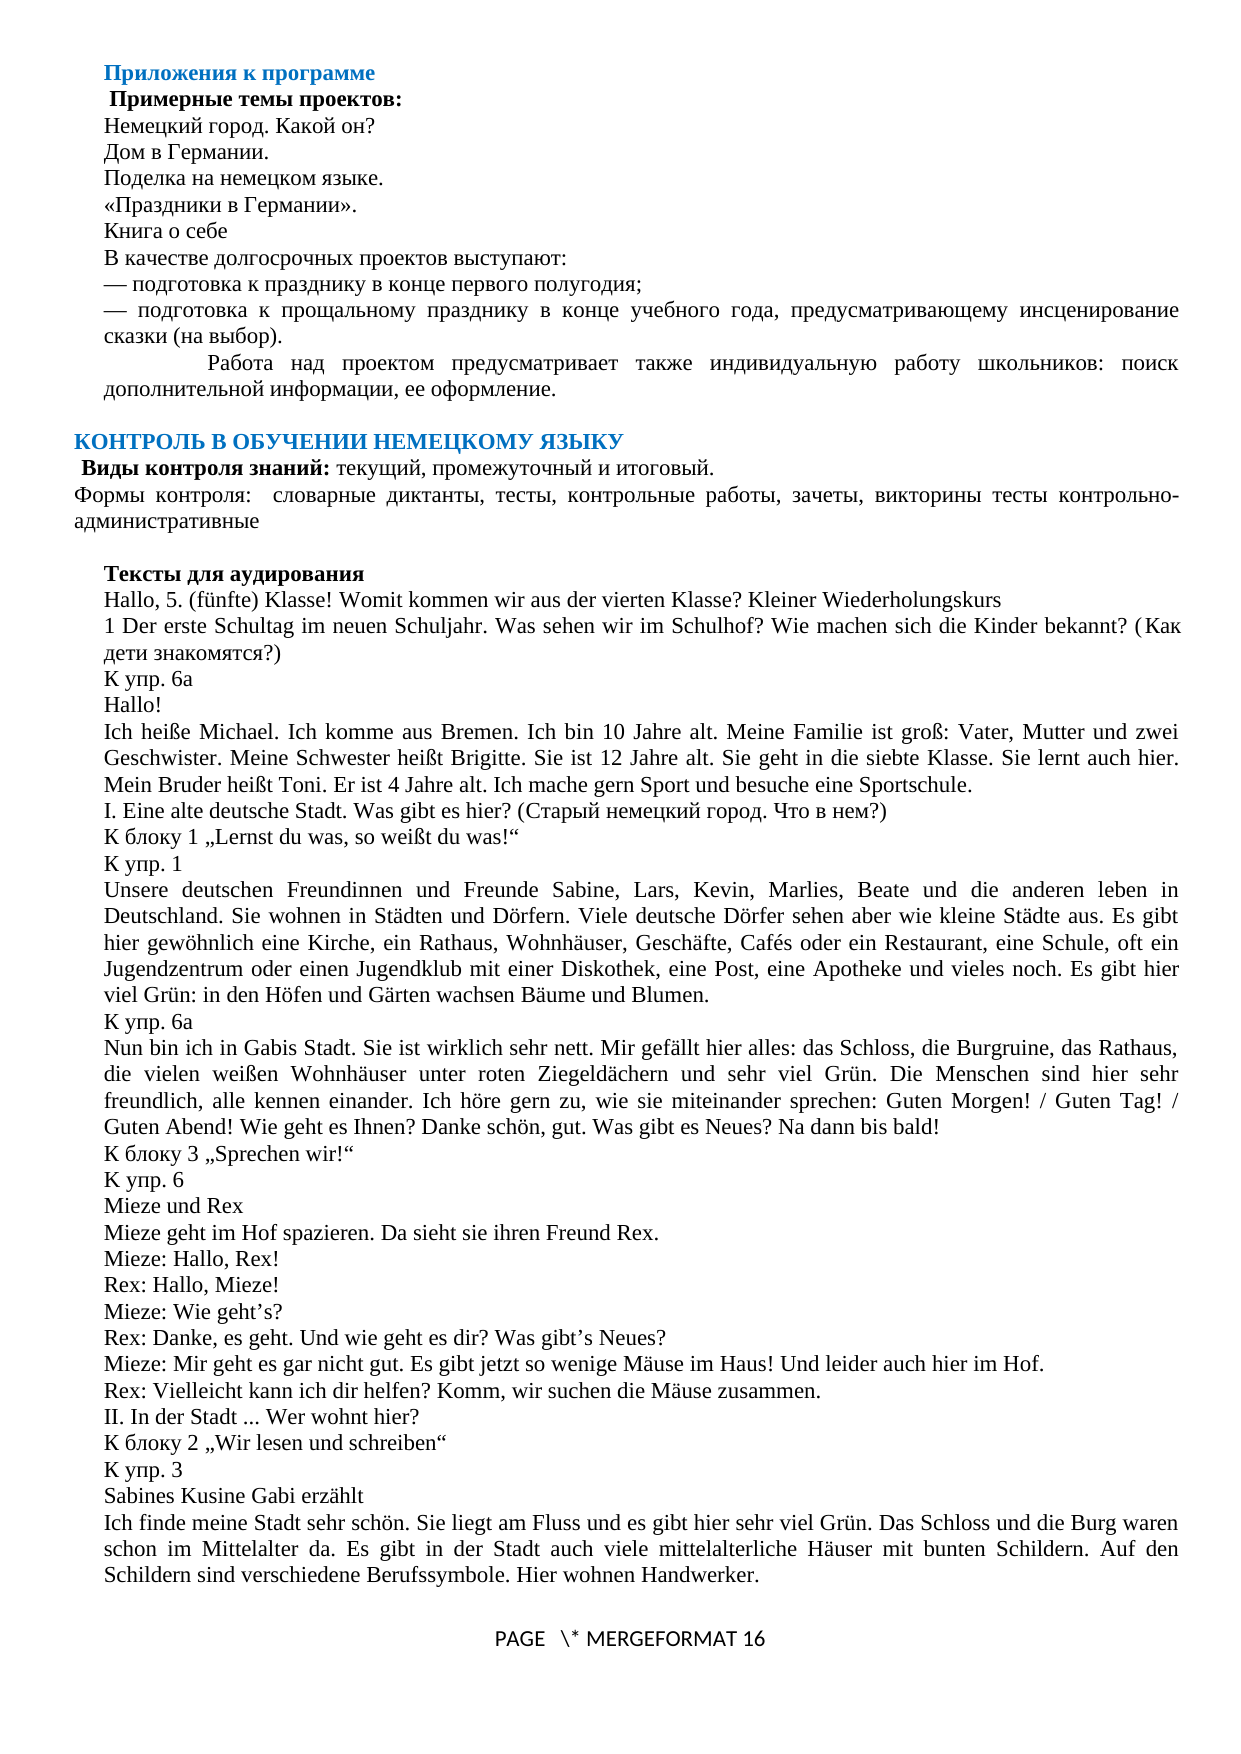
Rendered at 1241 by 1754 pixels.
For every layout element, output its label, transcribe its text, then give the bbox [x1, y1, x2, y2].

text Примерные темы проектов: [103, 85, 1181, 112]
text Unsere deutschen Freundinnen und Freunde Sabine, Lars, Kevin, Marlies, Beate und die anderen leben in Deutschland. Sie wohnen in Städten und Dörfern. Viele deutsche Dörfer sehen aber wie kleine Städte aus. Es gibt hier gewöhnlich eine Kirche, ein Rathaus, Wohnhäuser, Geschäfte, Cafés oder ein Restaurant, eine Schule, oft ein Jugendzentrum oder einen Jugendklub mit einer Diskothek, eine Post, eine Apotheke und vieles noch. Es gibt hier viel Grün: in den Höfen und Gärten wachsen Bäume und Blumen. [103, 876, 1181, 1008]
text Mieze: Hallo, Rex! [103, 1245, 1181, 1271]
text K упр. 6 [103, 1166, 1181, 1192]
text 1 Der erste Schultag im neuen Schuljahr. Was sehen wir im Schulhof? Wie machen sich die Kinder bekannt? (Как дети знакомятся?) [103, 612, 1181, 665]
text Тексты для аудирования [103, 560, 1181, 586]
text Mieze: Wie geht’s? [103, 1298, 1181, 1324]
text К упр. 6а [103, 1008, 1181, 1034]
text II. In der Stadt ... Wer wohnt hier? [103, 1403, 1181, 1429]
text К блоку 1 „Lernst du was, so weißt du was!“ [103, 823, 1181, 850]
text Nun bin ich in Gabis Stadt. Sie ist wirklich sehr nett. Mir gefällt hier alles: das Schloss, die Burgruine, das Rathaus, die vielen weißen Wohnhäuser unter roten Ziegeldächern und sehr viel Grün. Die Menschen sind hier sehr freundlich, alle kennen einander. Ich höre gern zu, wie sie miteinander sprechen: Guten Morgen! / Guten Tag! / Guten Abend! Wie geht es Ihnen? Danke schön, gut. Was gibt es Neues? Na dann bis bald! [103, 1034, 1181, 1139]
text Mieze: Mir geht es gar nicht gut. Es gibt jetzt so wenige Mäuse im Haus! Und leider auch hier im Hof. [103, 1350, 1181, 1377]
text Книга о себе [103, 217, 1181, 243]
text «Праздники в Германии». [103, 191, 1181, 217]
text Виды контроля знаний: текущий, промежуточный и итоговый. [74, 454, 1181, 481]
text Работа над проектом предусматривает также индивидуальную работу школьников: поиск дополнительной информации, ее оформление. [103, 349, 1181, 402]
text К упр. 6а [103, 665, 1181, 692]
text Rex: Vielleicht kann ich dir helfen? Komm, wir suchen die Mäuse zusammen. [103, 1377, 1181, 1403]
text Ich finde meine Stadt sehr schön. Sie liegt am Fluss und es gibt hier sehr viel Grün. Das Schloss und die Burg waren schon im Mittelalter da. Es gibt in der Stadt auch viele mittelalterliche Häuser mit bunten Schildern. Auf den Schildern sind verschiedene Berufssymbole. Hier wohnen Handwerker. [103, 1508, 1181, 1588]
text К упр. 1 [103, 850, 1181, 876]
text К упр. 3 [103, 1456, 1181, 1482]
text — подготовка к празднику в конце первого полугодия; [103, 270, 1181, 296]
text Sabines Kusine Gabi erzählt [103, 1482, 1181, 1508]
text Поделка на немецком языке. [103, 164, 1181, 191]
text Hallo, 5. (fünfte) Klasse! Womit kommen wir aus der vierten Klasse? Kleiner Wiederholungskurs [103, 586, 1181, 612]
text I. Eine alte deutsche Stadt. Was gibt es hier? (Старый немецкий город. Что в нем?) [103, 797, 1181, 823]
text Rex: Danke, es geht. Und wie geht es dir? Was gibt’s Neues? [103, 1324, 1181, 1350]
text Hallo! [103, 692, 1181, 718]
text К блоку 3 „Sprechen wir!“ [103, 1139, 1181, 1166]
text Дом в Германии. [103, 138, 1181, 164]
text Приложения к программе [103, 59, 1181, 85]
text Mieze geht im Hof spazieren. Da sieht sie ihren Freund Rex. [103, 1219, 1181, 1245]
text Rex: Hallo, Mieze! [103, 1271, 1181, 1298]
text Ich heiße Michael. Ich komme aus Bremen. Ich bin 10 Jahre alt. Meine Familie ist groß: Vater, Mutter und zwei Geschwister. Meine Schwester heißt Brigitte. Sie ist 12 Jahre alt. Sie geht in die siebte Klasse. Sie lernt auch hier. Mein Bruder heißt Toni. Er ist 4 Jahre alt. Ich mache gern Sport und besuche eine Sportschule. [103, 718, 1181, 797]
text В качестве долгосрочных проектов выступают: [103, 243, 1181, 270]
text КОНТРОЛЬ В ОБУЧЕНИИ НЕМЕЦКОМУ ЯЗЫКУ [74, 428, 1181, 454]
text К блоку 2 „Wir lesen und schreiben“ [103, 1429, 1181, 1456]
text Mieze und Rex [103, 1192, 1181, 1219]
text — подготовка к прощальному празднику в конце учебного года, предусматривающему инсценирование сказки (на выбор). [103, 296, 1181, 349]
text Немецкий город. Какой он? [103, 112, 1181, 138]
text Формы контроля: словарные диктанты, тесты, контрольные работы, зачеты, викторины тесты контрольно-административные [74, 481, 1181, 533]
